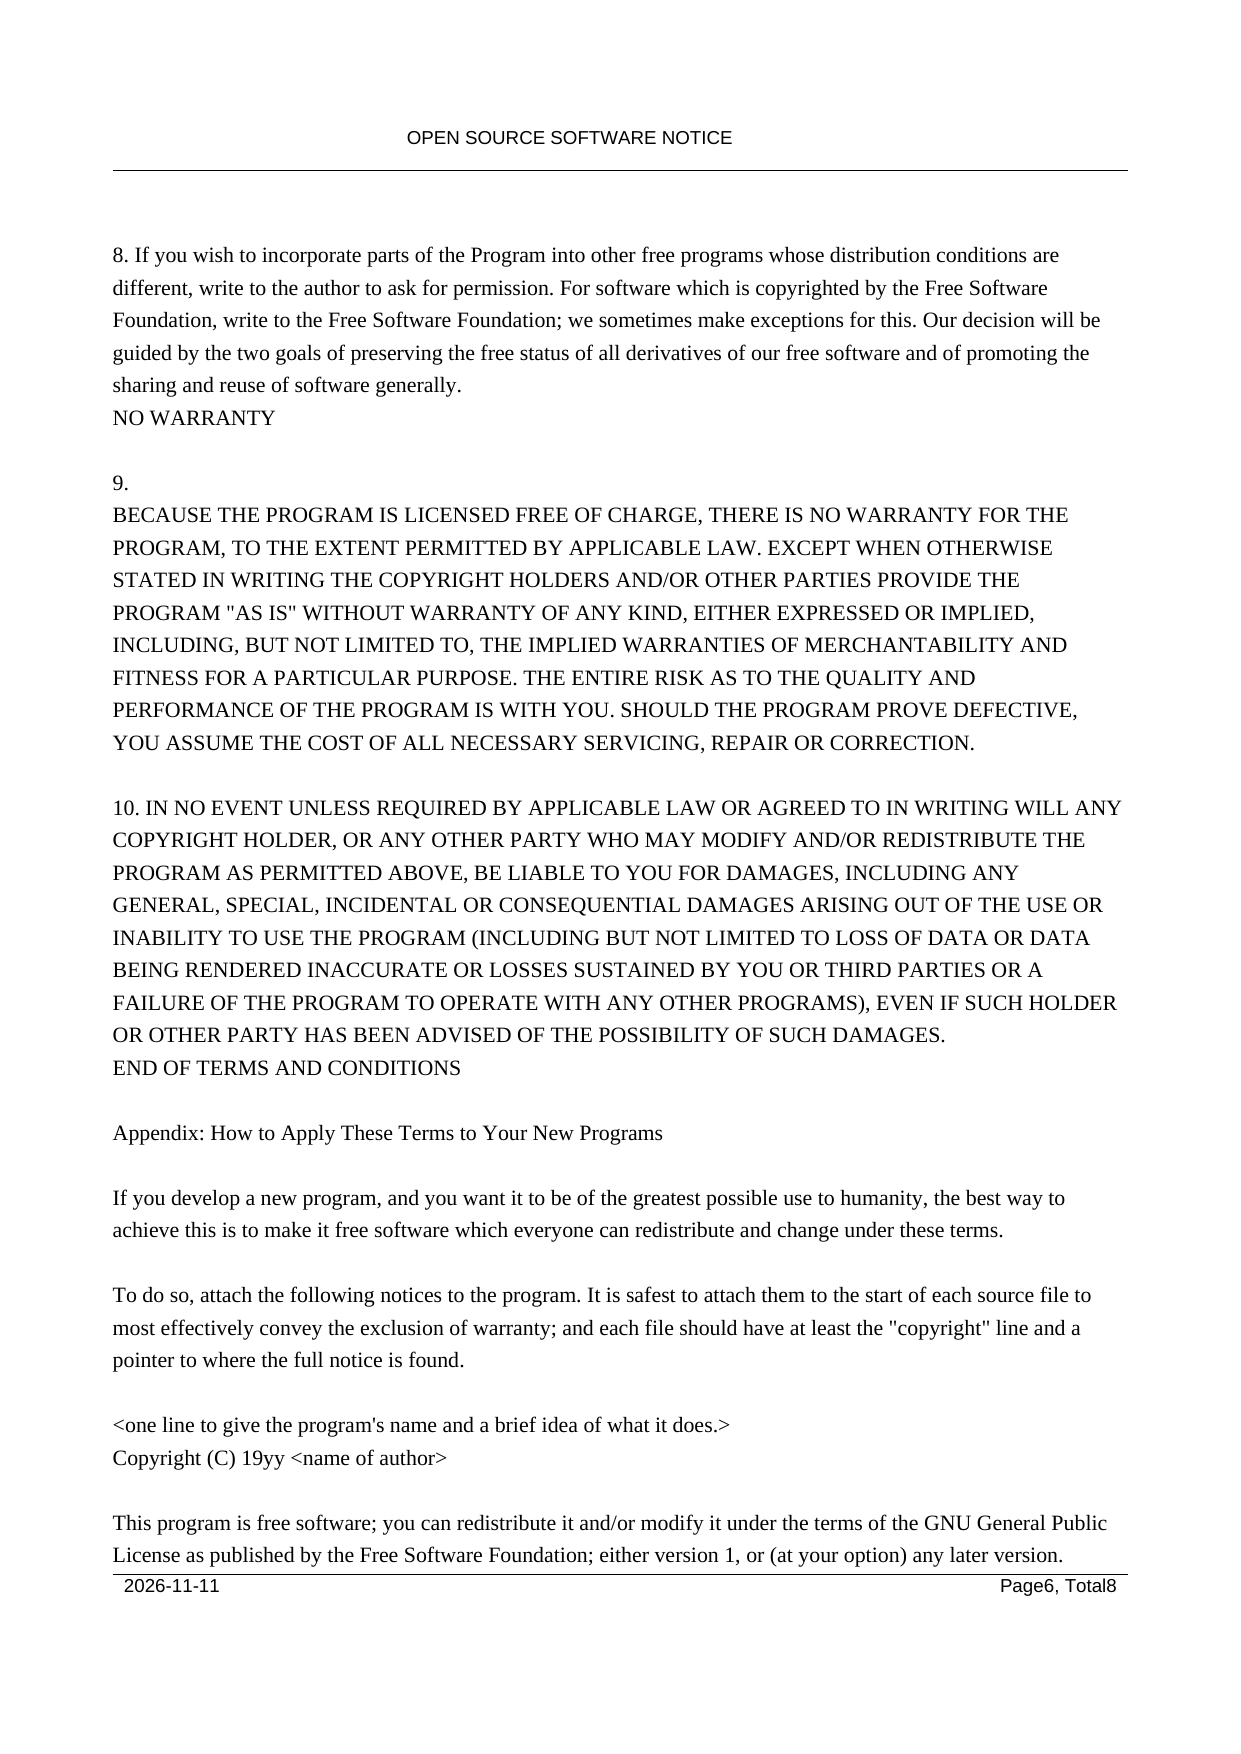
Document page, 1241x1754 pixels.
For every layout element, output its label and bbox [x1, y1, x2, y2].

text [112, 206, 1128, 1571]
